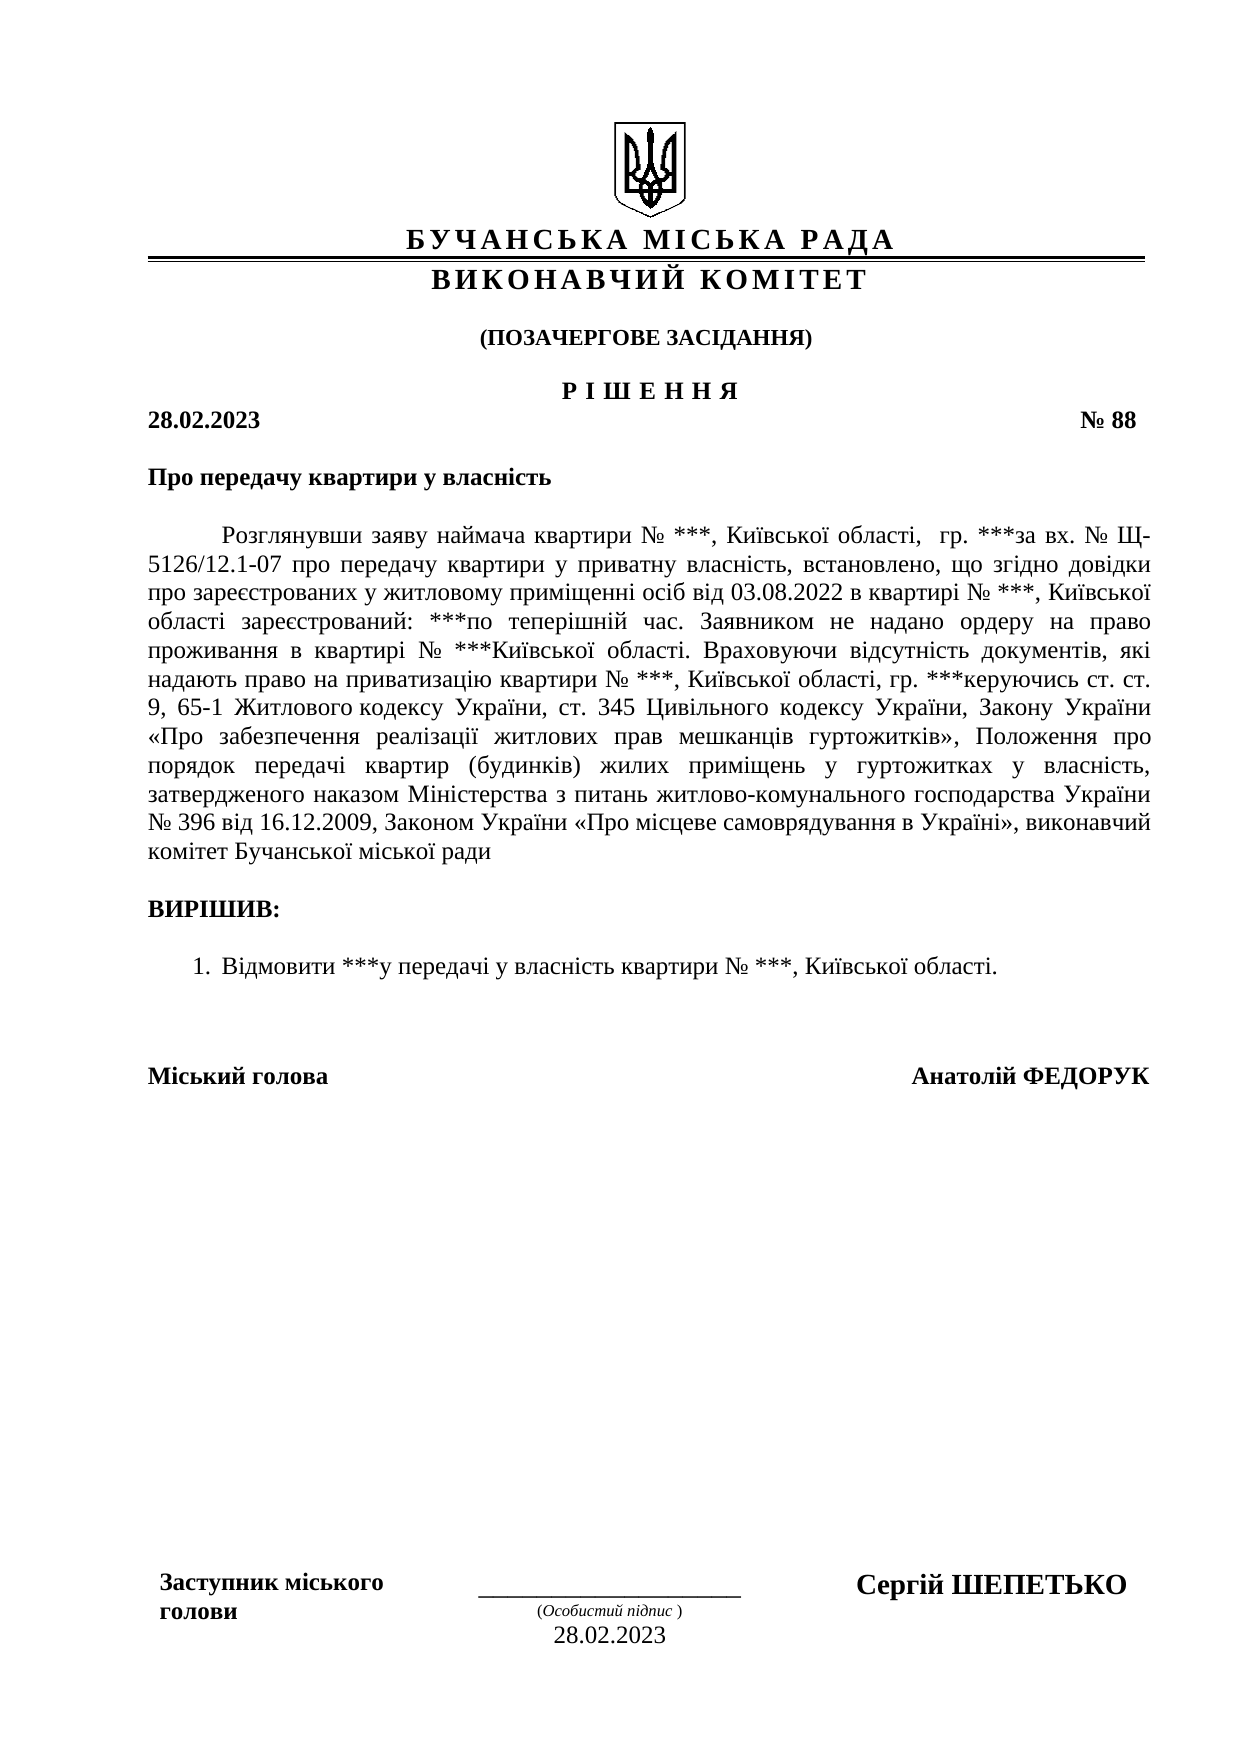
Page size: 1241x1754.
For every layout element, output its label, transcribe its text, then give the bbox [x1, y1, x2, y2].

text Розглянувши заяву наймача квартири № ***, Київської області, гр. ***за вх. № Щ-5126/12.1-07 про передачу квартири у приватну власність, встановлено, що згідно довідки про зареєстрованих у житловому приміщенні осіб від 03.08.2022 в квартирі № ***, Київської області зареєстрований: ***по теперішній час. Заявником не надано ордеру на право проживання в квартирі № ***Київської області. Враховуючи відсутність документів, які надають право на приватизацію квартири № ***, Київської області, гр. ***керуючись ст. ст. 9, 65-1 Житлового кодексу України, ст. 345 Цивільного кодексу України, Закону України «Про забезпечення реалізації житлових прав мешканців гуртожитків», Положення про порядок передачі квартир (будинків) жилих приміщень у гуртожитках у власність, затвердженого наказом Міністерства з питань житлово-комунального господарства України № 396 від 16.12.2009, Законом України «Про місцеве самоврядування в Україні», виконавчий комітет Бучанської міської ради [148, 520, 1152, 865]
table_header ВИКОНАВЧИЙ КОМІТЕТ (ПОЗАЧЕРГОВЕ ЗАСІДАННЯ) [148, 262, 1144, 376]
text Про передачу квартири у власність [148, 462, 1152, 491]
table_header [148, 1567, 447, 1665]
text БУЧАНСЬКА МІСЬКА РАДА [148, 222, 1152, 256]
text 28.02.2023 № 88 [148, 405, 1152, 434]
text РІШЕННЯ [148, 376, 1152, 405]
list Відмовити ***у передачі у власність квартири № ***, Київської області. [133, 951, 1152, 980]
text ВИРІШИВ: [148, 894, 1152, 922]
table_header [447, 1567, 772, 1665]
table_header Сергій ШЕПЕТЬКО [772, 1567, 1151, 1665]
text Міський голова Анатолій ФЕДОРУК [148, 1061, 1152, 1090]
